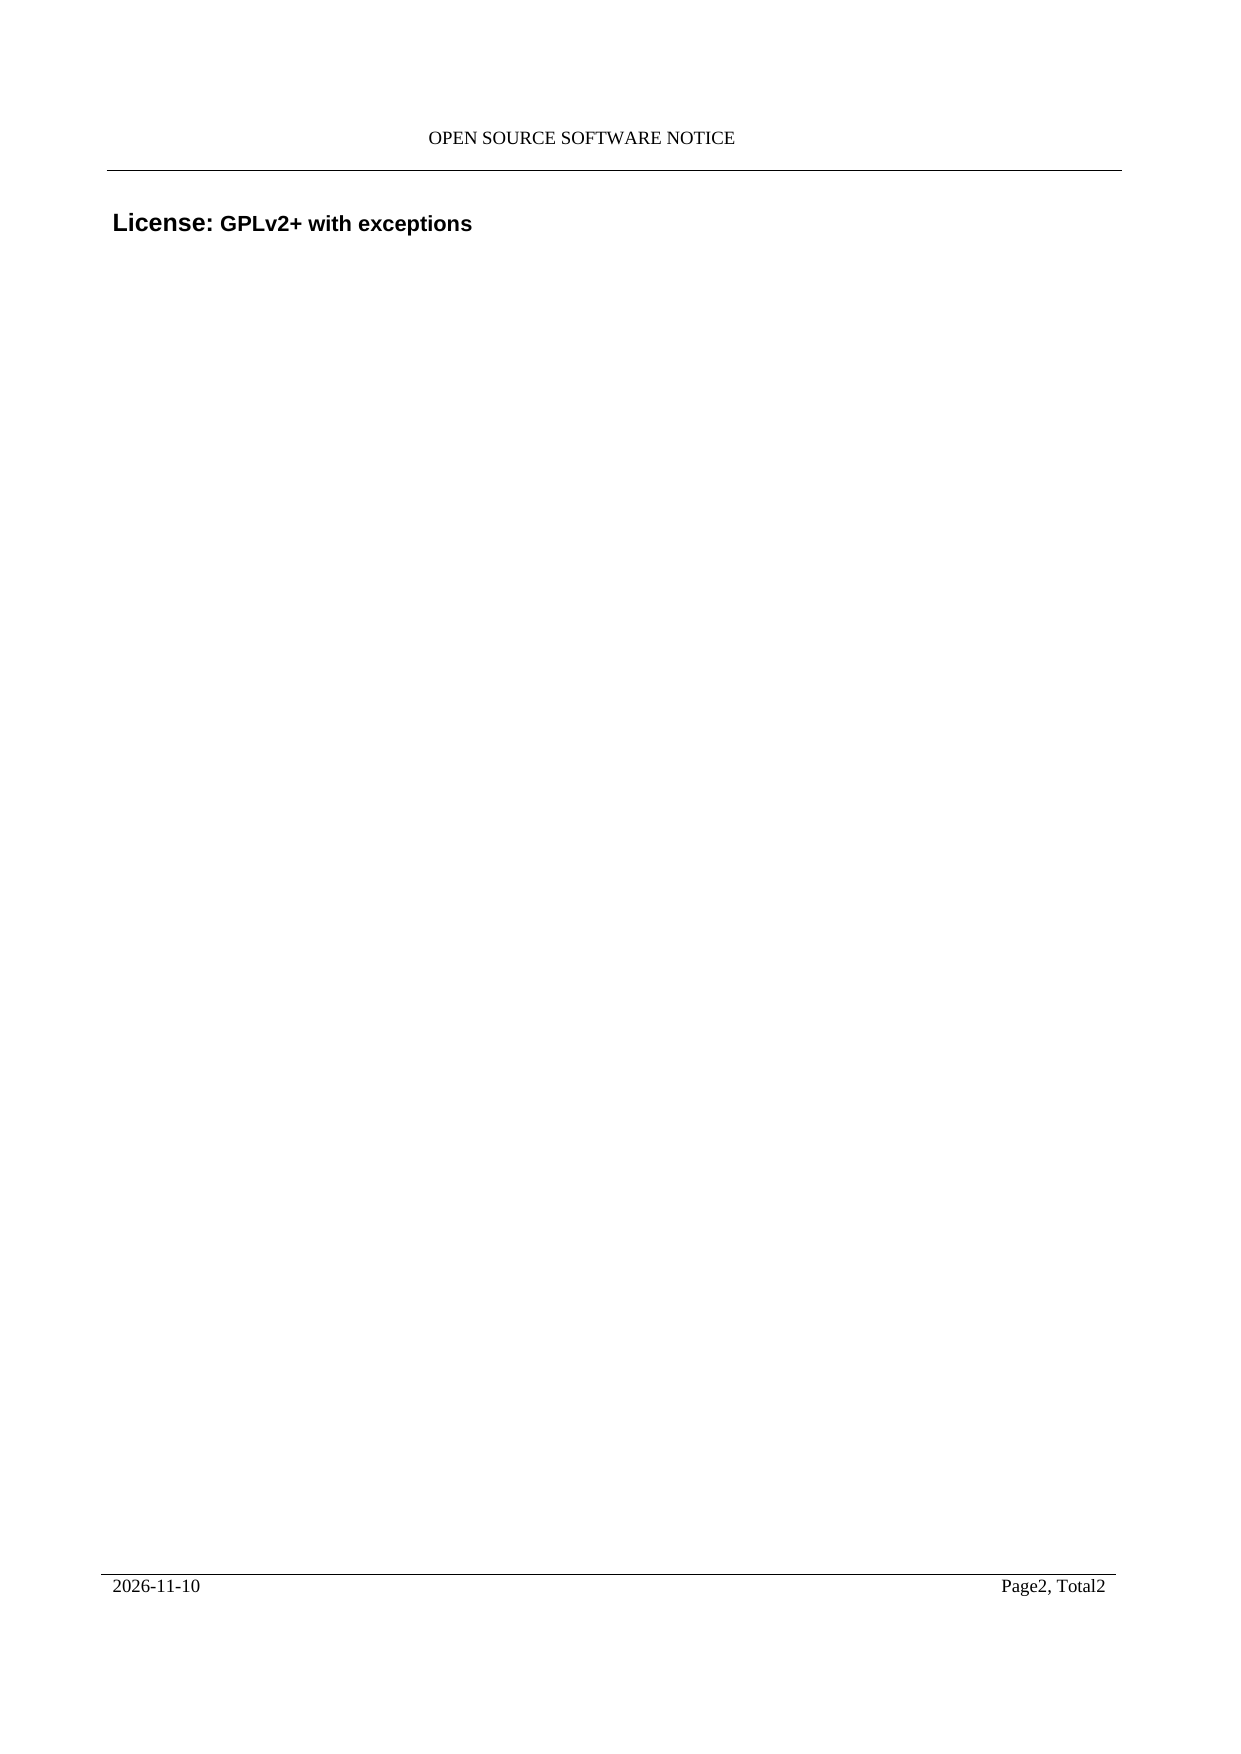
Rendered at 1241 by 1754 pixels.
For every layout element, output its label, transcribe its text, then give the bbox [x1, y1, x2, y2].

text License: GPLv2+ with exceptions [112, 206, 1128, 304]
